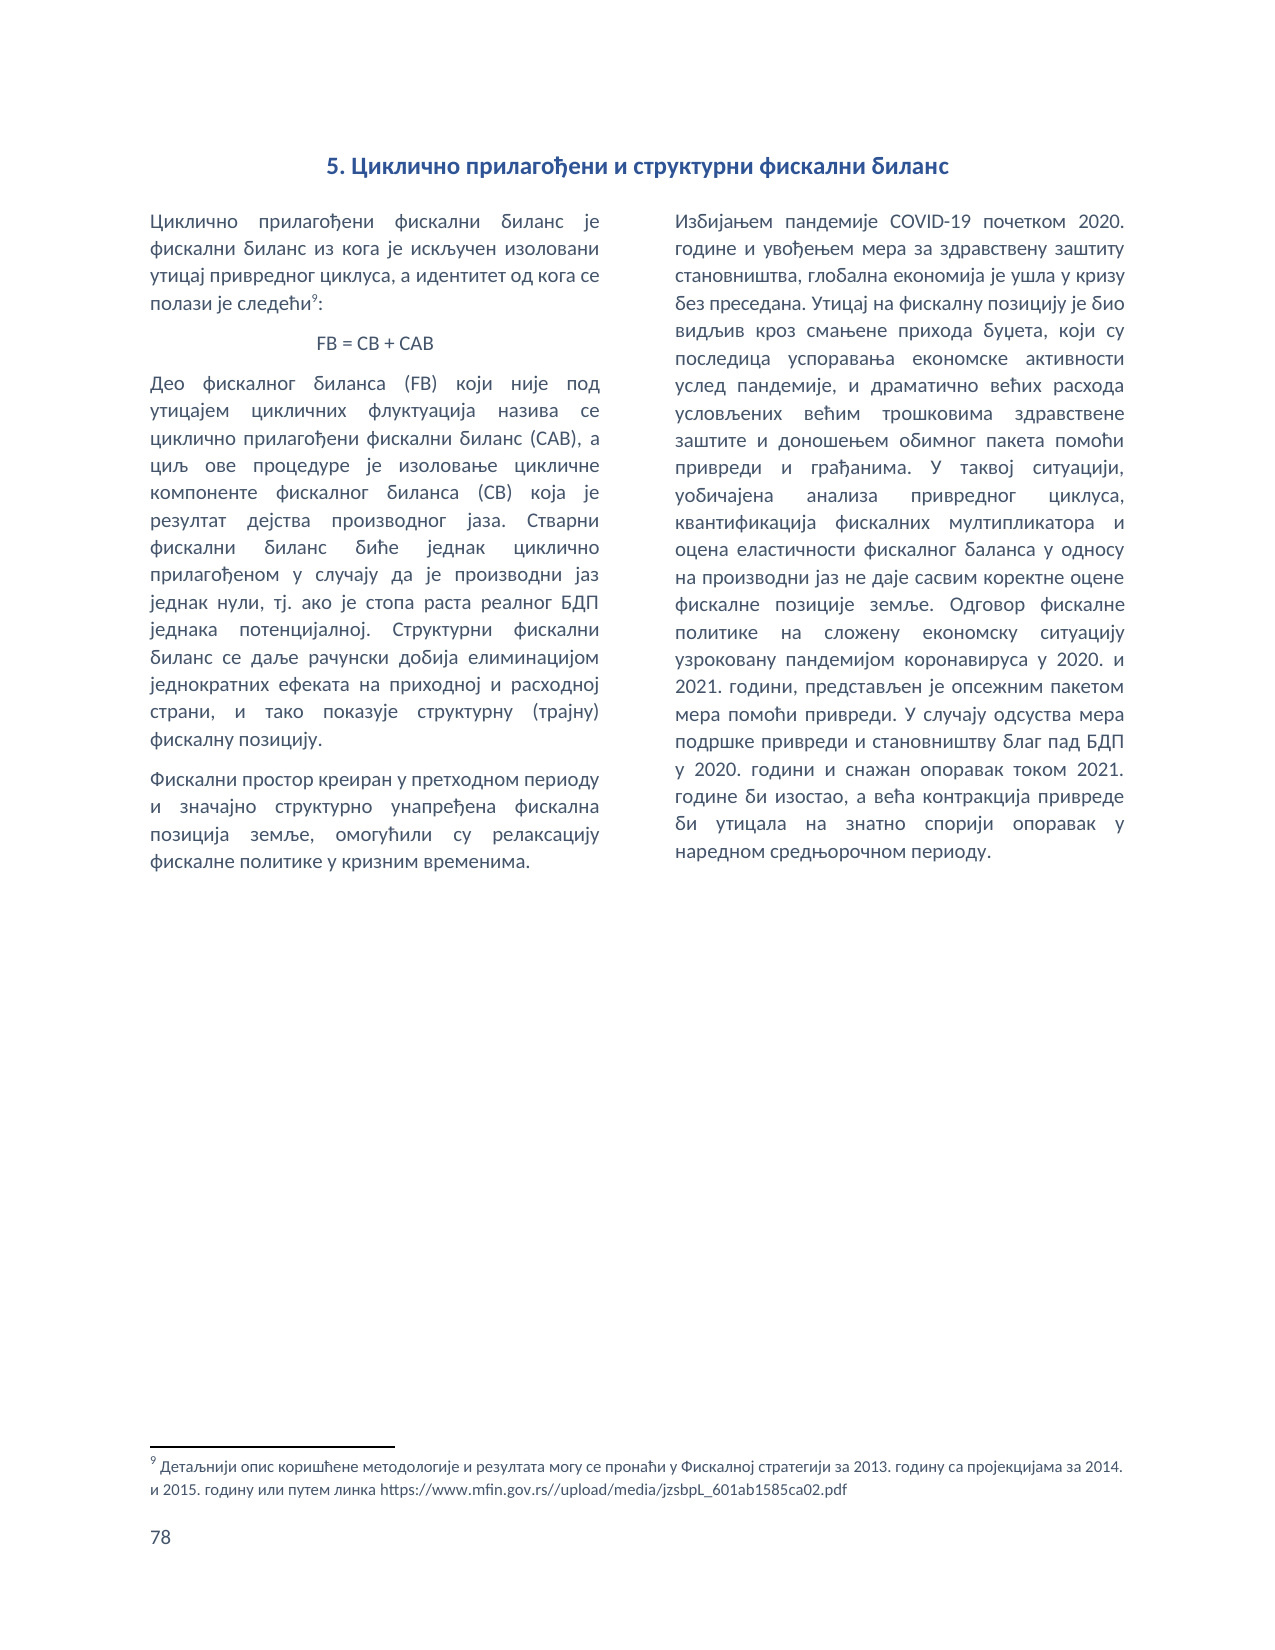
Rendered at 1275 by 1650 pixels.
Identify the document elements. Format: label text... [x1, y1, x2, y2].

text Део фискалног биланса (FB) који није под утицајем цикличних флуктуација назива се циклично прилагођени фискални биланс (CAB), а циљ ове процедуре је изоловање цикличне компоненте фискалног биланса (CB) која је резултат дејства производног јаза. Стварни фискални биланс биће једнак циклично прилагођеном у случају да је производни јаз једнак нули, тј. ако је стопа раста реалног БДП једнака потенцијалној. Структурни фискални биланс се даље рачунски добија елиминацијом једнократних ефеката на приходној и расходној страни, и тако показује структурну (трајну) фискалну позицију. [150, 370, 600, 751]
text FB = CB + CAB [150, 330, 600, 355]
text Избијањем пандемије COVID-19 почетком 2020. године и увођењем мера за здравствену заштиту становништва, глобална економија је ушла у кризу без преседана. Утицај на фискалну позицију је био видљив кроз смањене прихода буџета, који су последица успоравања економске активности услед пандемије, и драматично већих расхода условљених већим трошковима здравствене заштите и доношењем обимног пакета помоћи привреди и грађанима. У таквој ситуацији, уобичајена анализа привредног циклуса, квантификација фискалних мултипликатора и оцена еластичности фискалног баланса у односу на производни јаз не даје сасвим коректне оцене фискалне позиције земље. Одговор фискалне политике на сложену економску ситуацију узроковану пандемијом коронавируса у 2020. и 2021. години, представљен је опсежним пакетом мера помоћи привреди. У случају одсуства мера подршке привреди и становништву благ пад БДП у 2020. години и снажан опоравак током 2021. године би изостао, а већа контракција привреде би утицала на знатно спорији опоравак у наредном средњорочном периоду. [675, 208, 1125, 863]
text Циклично прилагођени фискални биланс је фискални биланс из кога је искључен изоловани утицај привредног циклуса, а идентитет од кога се полази је следећи: [150, 208, 600, 316]
subtitle 5. Циклично прилагођени и структурни фискални биланс [150, 150, 1125, 181]
text Фискални простор креиран у претходном периоду и значајно структурно унапређена фискална позиција земље, омогућили су релаксацију фискалне политике у кризним временима. [150, 766, 600, 873]
